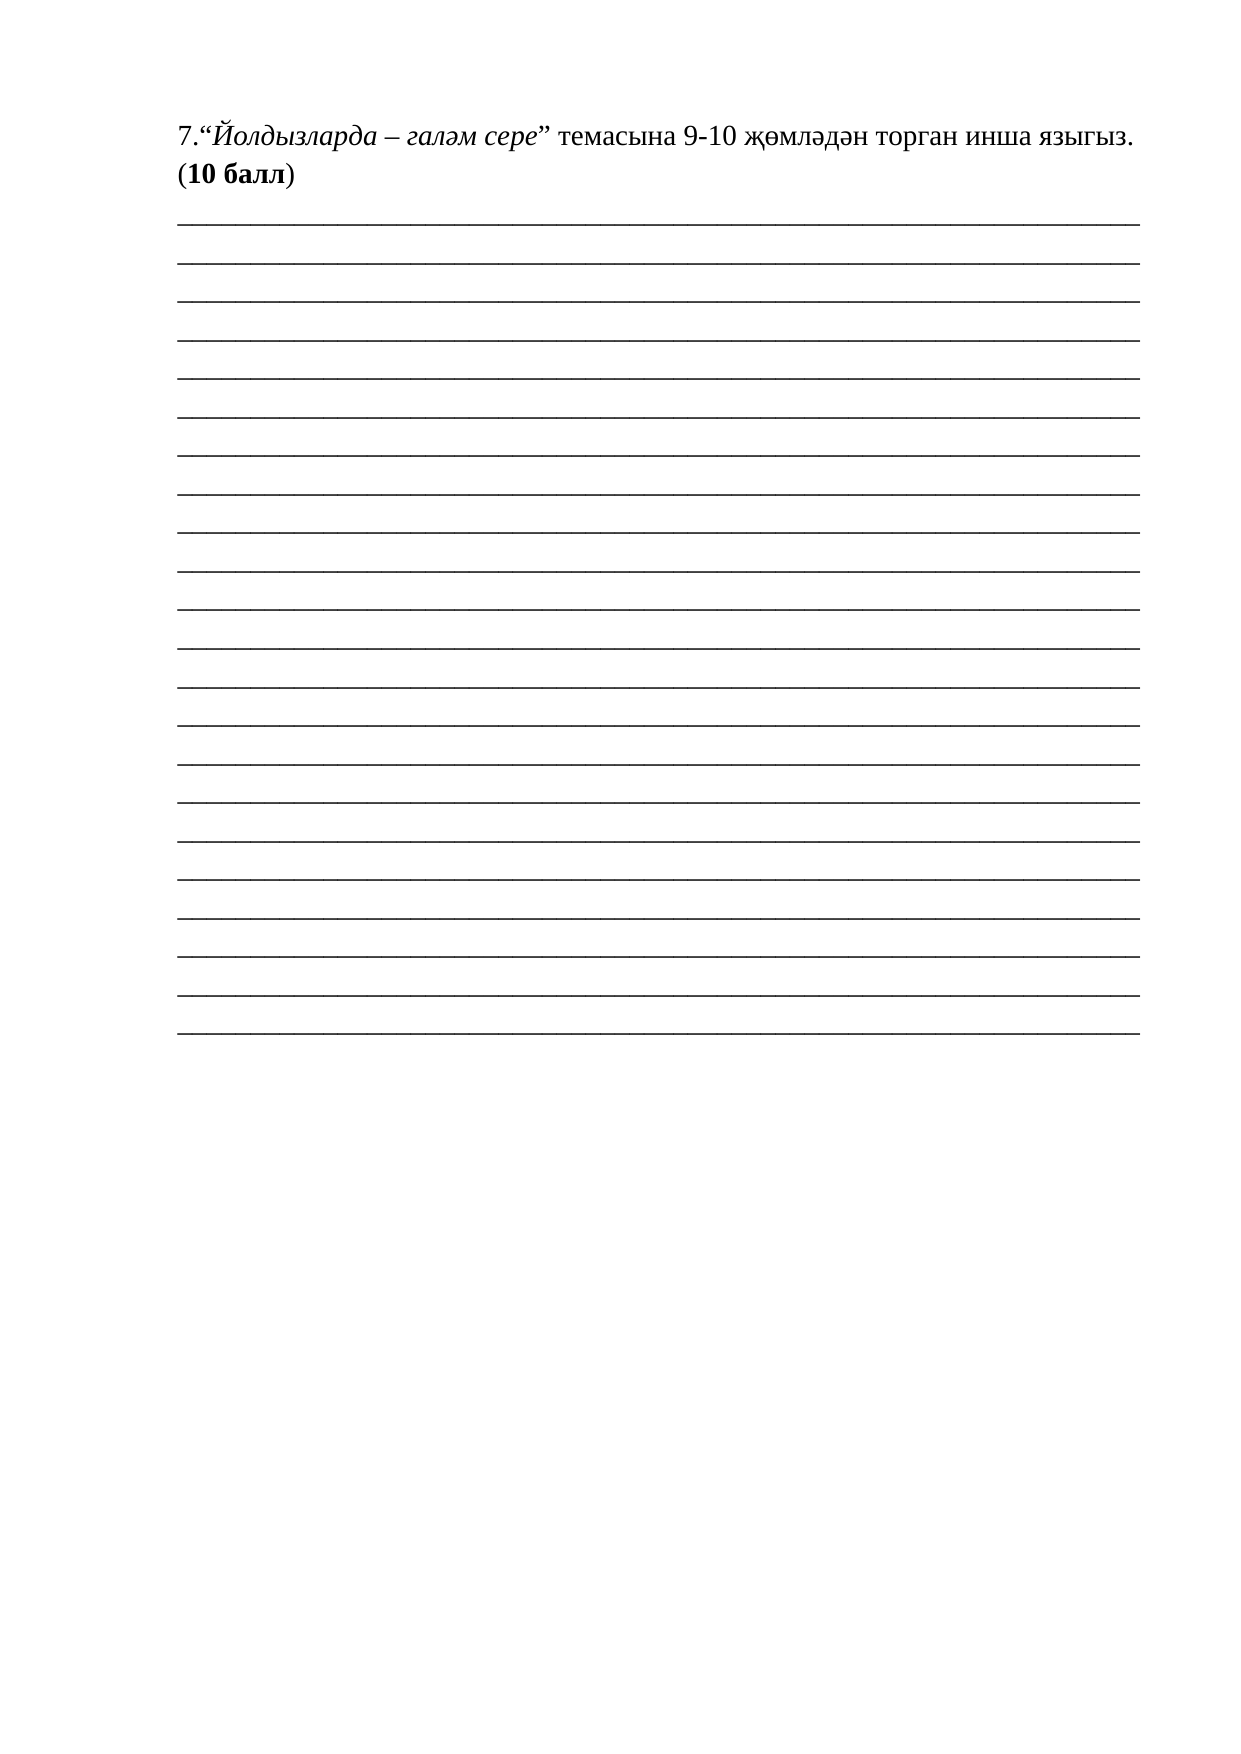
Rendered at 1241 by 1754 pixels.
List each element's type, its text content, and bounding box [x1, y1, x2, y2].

text 7.“Йолдызларда – галәм сере” темасына 9-10 җөмләдән торган инша языгыз. (10 балл) [177, 118, 1152, 190]
text ____________________________________________________________________________________________________________________________________________________________________________________________________________________________________________________________________________________________________________________________________________________________________________________________________________________________________________________________________________________________________________________________________________________________________________________________________________________________________________________________________________________________________________________________________________________________________________________________________________________________________________________________________________________________________________________________________________________________________________________________________________________________________________________________________________________________________________________________________________________________________________________________________________________________________________________________________________________________________________________________________________________________________________________________________________________________________________________________________________________________________________ [177, 195, 1152, 1038]
